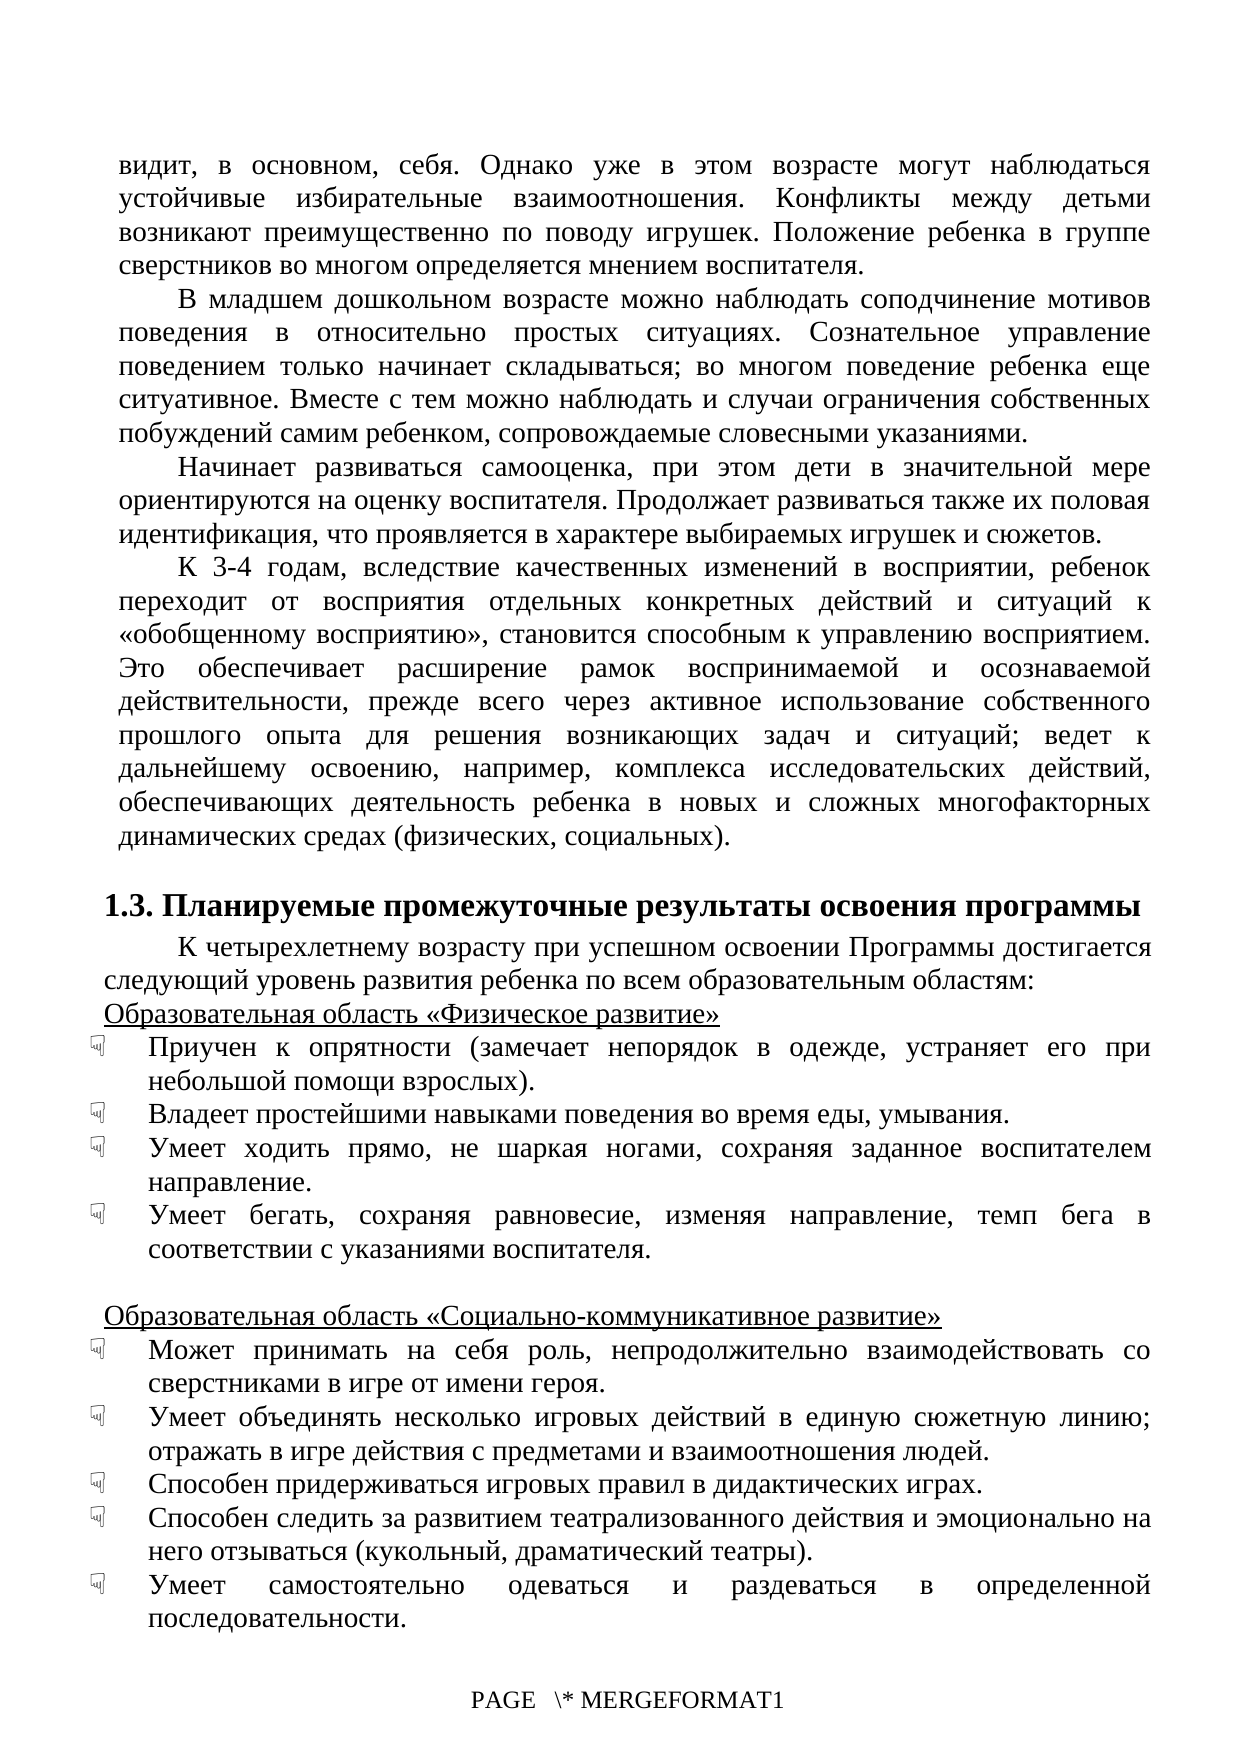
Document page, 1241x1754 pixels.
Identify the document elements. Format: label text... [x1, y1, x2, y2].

list Умеет объединять несколько игровых действий в единую сюжетную линию; отражать в игре действия с предметами и взаимоотношения людей. [89, 1399, 1152, 1466]
text 1.3. Планируемые промежуточные результаты освоения программы [103, 885, 1152, 923]
list Способен следить за развитием театрализованного действия и эмоционально на него отзываться (кукольный, драматический театры). [89, 1500, 1152, 1567]
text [118, 147, 1152, 281]
list Умеет бегать, сохраняя равновесие, изменяя направление, темп бега в соответствии с указаниями воспитателя. [89, 1197, 1152, 1265]
list Способен придерживаться игровых правил в дидактических играх. [89, 1466, 1152, 1500]
text Образовательная область «Физическое развитие» [103, 996, 1152, 1029]
list Приучен к опрятности (замечает непорядок в одежде, устраняет его при небольшой помощи взрослых). [89, 1029, 1152, 1097]
list Может принимать на себя роль, непродолжительно взаимодействовать со сверстниками в игре от имени героя. [89, 1332, 1152, 1399]
list Умеет ходить прямо, не шаркая ногами, сохраняя заданное воспитателем направление. [89, 1130, 1152, 1197]
text К 3-4 годам, вследствие качественных изменений в восприятии, ребенок переходит от восприятия отдельных конкретных действий и ситуаций к «обобщенному восприятию», становится способным к управлению восприятием. Это обеспечивает расширение рамок воспринимаемой и осознаваемой действительности, прежде всего через активное использование собственного прошлого опыта для решения возникающих задач и ситуаций; ведет к дальнейшему освоению, например, комплекса исследовательских действий, обеспечивающих деятельность ребенка в новых и сложных многофакторных динамических средах (физических, социальных). [118, 549, 1152, 851]
list Умеет самостоятельно одеваться и раздеваться в определенной последовательности. [89, 1567, 1152, 1634]
text Начинает развиваться самооценка, при этом дети в значительной мере ориентируются на оценку воспитателя. Продолжает развиваться также их половая идентификация, что проявляется в характере выбираемых игрушек и сюжетов. [118, 449, 1152, 549]
list Владеет простейшими навыками поведения во время еды, умывания. [89, 1097, 1152, 1130]
text Образовательная область «Социально-коммуникативное развитие» [103, 1298, 1152, 1332]
text В младшем дошкольном возрасте можно наблюдать соподчинение мотивов поведения в относительно простых ситуациях. Сознательное управление поведением только начинает складываться; во многом поведение ребенка еще ситуативное. Вместе с тем можно наблюдать и случаи ограничения собственных побуждений самим ребенком, сопровождаемые словесными указаниями. [118, 281, 1152, 449]
text К четырехлетнему возрасту при успешном освоении Программы достигается следующий уровень развития ребенка по всем образовательным областям: [103, 929, 1152, 996]
